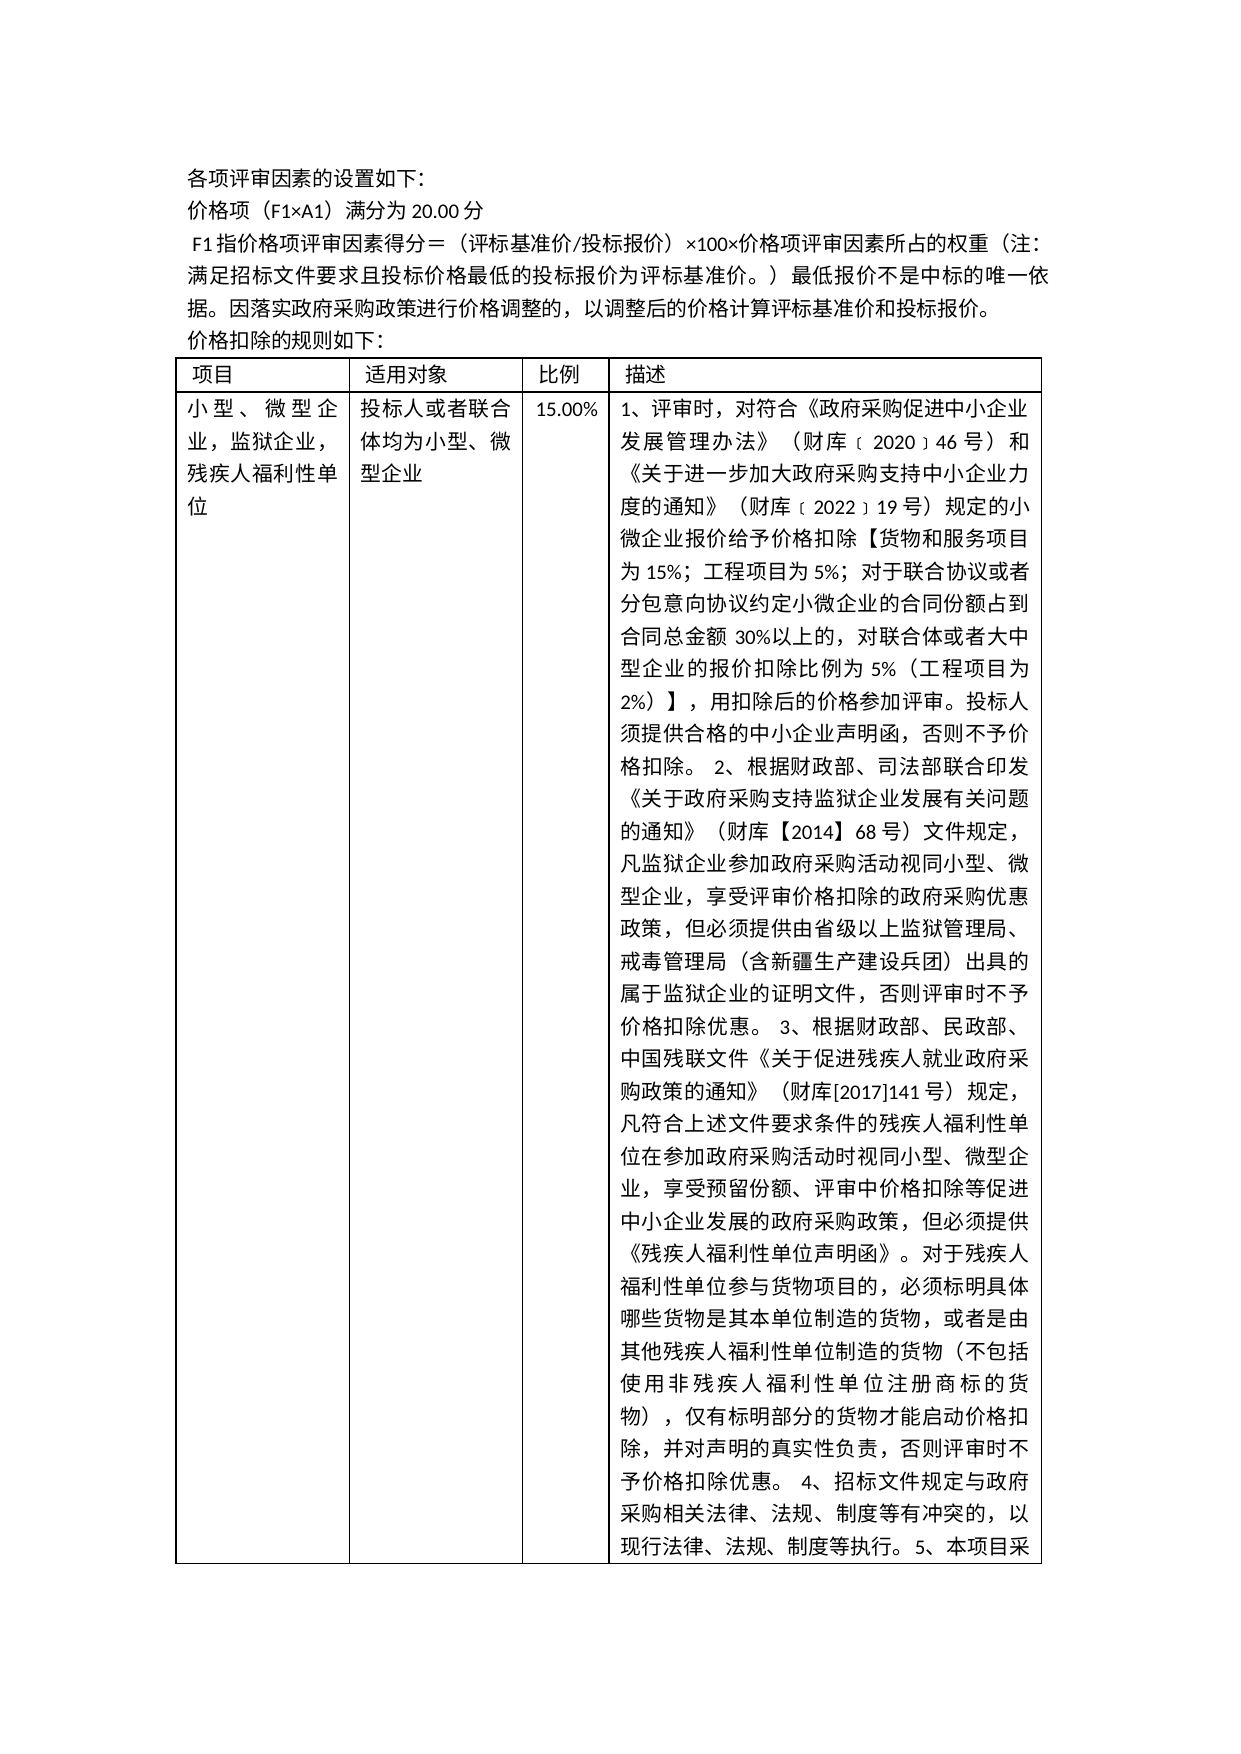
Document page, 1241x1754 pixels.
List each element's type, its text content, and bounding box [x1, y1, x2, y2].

text F1指价格项评审因素得分＝（评标基准价/投标报价）×100×价格项评审因素所占的权重（注：满足招标文件要求且投标价格最低的投标报价为评标基准价。）最低报价不是中标的唯一依据。因落实政府采购政策进行价格调整的，以调整后的价格计算评标基准价和投标报价。 [187, 227, 1053, 324]
table_header 项目 [177, 359, 349, 391]
table_cell 15.00% [523, 393, 608, 1563]
text 价格扣除的规则如下： [187, 324, 1053, 357]
table_header 适用对象 [350, 359, 522, 391]
text 价格项（F1×A1）满分为20.00分 [187, 194, 1053, 227]
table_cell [610, 393, 1041, 1563]
table_cell 投标人或者联合体均为小型、微型企业 [350, 393, 522, 1563]
text 各项评审因素的设置如下： [187, 162, 1053, 194]
table_header 比例 [523, 359, 608, 391]
table_header 描述 [610, 359, 1041, 391]
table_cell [177, 393, 349, 1563]
